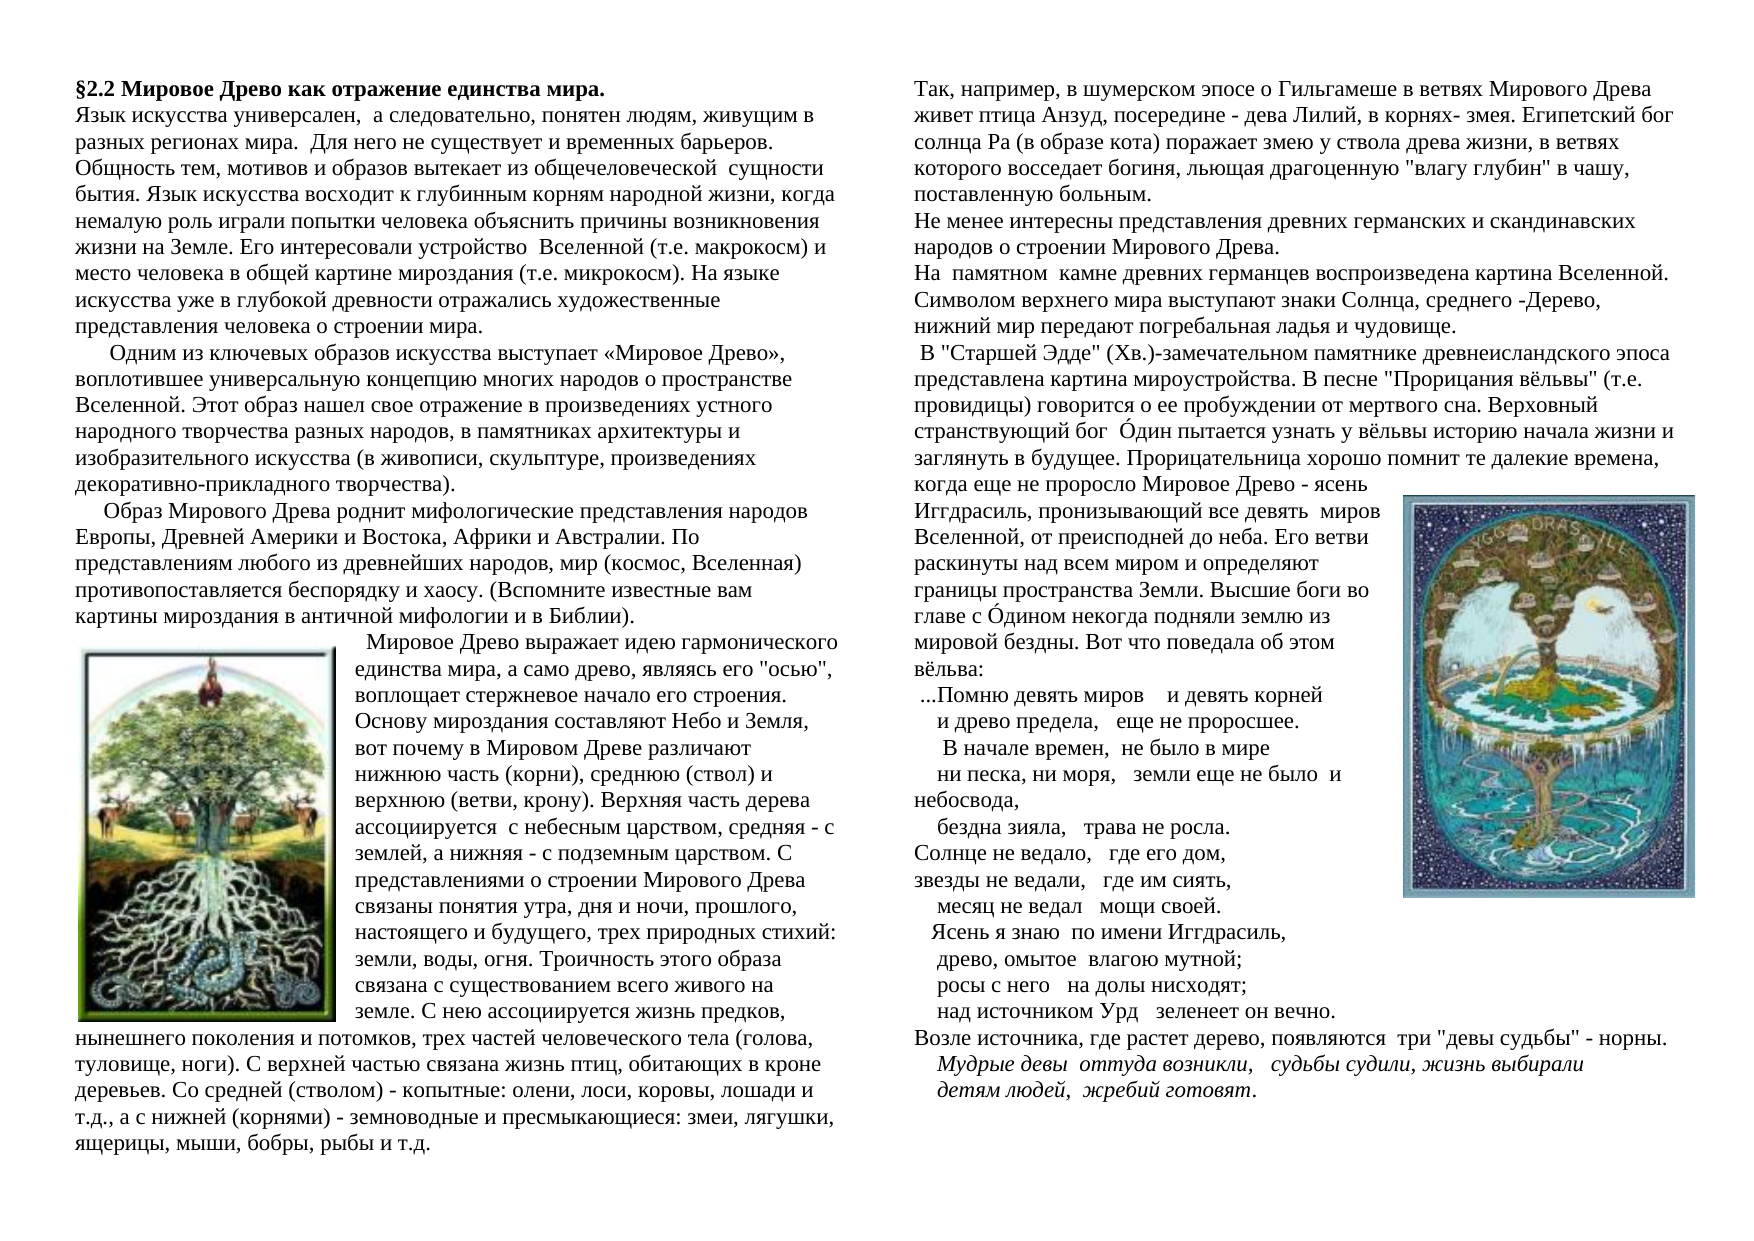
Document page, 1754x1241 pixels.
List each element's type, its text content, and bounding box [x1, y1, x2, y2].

text росы с него на долы нисходят; [914, 971, 1679, 997]
text древо, омытое влагою мутной; [914, 945, 1679, 971]
text Солнце не ведало, где его дом, [914, 839, 1403, 866]
text §2.2 Мировое Древо как отражение единства мира. [75, 75, 840, 101]
text На памятном камне древних германцев воспроизведена картина Вселенной. Символом верхнего мира выступают знаки Солнца, среднего -Дерево, нижний мир передают погребальная ладья и чудовище. [914, 259, 1679, 338]
text В "Старшей Эдде" (Xв.)-замечательном памятнике древнеисландского эпоса представлена картина мироустройства. В песне "Прорицания вëльвы" (т.е. провидицы) говорится о ее пробуждении от мертвого сна. Верховный странствующий бог Óдин пытается узнать у вëльвы историю начала жизни и заглянуть в будущее. Прорицательница хорошо помнит те далекие времена, когда еще не проросло Мировое Древо - ясень Иггдрасиль, пронизывающий все девять миров Вселенной, от преисподней до неба. Его ветви раскинуты над всем миром и определяют границы пространства Земли. Высшие боги во главе с Óдином некогда подняли землю из мировой бездны. Вот что поведала об этом вëльва: [914, 338, 1679, 681]
text звезды не ведали, где им сиять, [914, 866, 1403, 892]
text Мировое Древо выражает идею гармонического единства мира, а само древо, являясь его "осью", воплощает стержневое начало его строения. Основу мироздания составляют Небо и Земля, вот почему в Мировом Древе различают нижнюю часть (корни), среднюю (ствол) и верхнюю (ветви, крону). Верхняя часть дерева ассоциируется с небесным царством, средняя - с землей, а нижняя - с подземным царством. С представлениями о строении Мирового Древа связаны понятия утра, дня и ночи, прошлого, настоящего и будущего, трех природных стихий: земли, воды, огня. Троичность этого образа связана с существованием всего живого на земле. С нею ассоциируется жизнь предков, нынешнего поколения и потомков, трех частей человеческого тела (голова, туловище, ноги). С верхней частью связана жизнь птиц, обитающих в кроне деревьев. Со средней (стволом) - копытные: олени, лоси, коровы, лошади и т.д., а с нижней (корнями) - земноводные и пресмыкающиеся: змеи, лягушки, ящерицы, мыши, бобры, рыбы и т.д. [75, 628, 840, 1156]
picture [78, 646, 336, 1018]
text Язык искусства универсален, а следовательно, понятен людям, живущим в разных регионах мира. Для него не существует и временных барьеров. Общность тем, мотивов и образов вытекает из общечеловеческой сущности бытия. Язык искусства восходит к глубинным корням народной жизни, когда немалую роль играли попытки человека объяснить причины возникновения жизни на Земле. Его интересовали устройство Вселенной (т.е. макрокосм) и место человека в общей картине мироздания (т.е. микрокосм). На языке искусства уже в глубокой древности отражались художественные представления человека о строении мира. [75, 101, 840, 338]
text и древо предела, еще не проросшее. [914, 707, 1403, 734]
text ни песка, ни моря, земли еще не было и небосвода, [914, 760, 1403, 813]
text Образ Мирового Древа роднит мифологические представления народов Европы, Древней Америки и Востока, Африки и Австралии. По представлениям любого из древнейших народов, мир (космос, Вселенная) противопоставляется беспорядку и хаосу. (Вспомните известные вам картины мироздания в античной мифологии и в Библии). [75, 497, 840, 628]
text ...Помню девять миров и девять корней [914, 681, 1403, 707]
text Не менее интересны представления древних германских и скандинавских народов о строении Мирового Древа. [914, 207, 1679, 259]
text детям людей, жребий готовят. [914, 1076, 1679, 1103]
text месяц не ведал мощи своей. [914, 892, 1679, 918]
picture [1403, 495, 1696, 895]
text над источником Урд зеленеет он вечно. [914, 997, 1679, 1024]
text бездна зияла, трава не росла. [914, 813, 1403, 839]
text Ясень я знаю по имени Иггдрасиль, [914, 918, 1679, 945]
text Одним из ключевых образов искусства выступает «Мировое Древо», воплотившее универсальную концепцию многих народов о пространстве Вселенной. Этот образ нашел свое отражение в произведениях устного народного творчества разных народов, в памятниках архитектуры и изобразительного искусства (в живописи, скульптуре, произведениях декоративно-прикладного творчества). [75, 338, 840, 497]
text Возле источника, где растет дерево, появляются три "девы судьбы" - норны. [914, 1024, 1679, 1050]
text В начале времен, не было в мире [914, 734, 1403, 760]
text Мудрые девы оттуда возникли, судьбы судили, жизнь выбирали [914, 1050, 1679, 1076]
text Так, например, в шумерском эпосе о Гильгамеше в ветвях Мирового Древа живет птица Анзуд, посередине - дева Лилий, в корнях- змея. Египетский бог солнца Ра (в образе кота) поражает змею у ствола древа жизни, в ветвях которого восседает богиня, льющая драгоценную "влагу глубин" в чашу, поставленную больным. [914, 75, 1679, 207]
